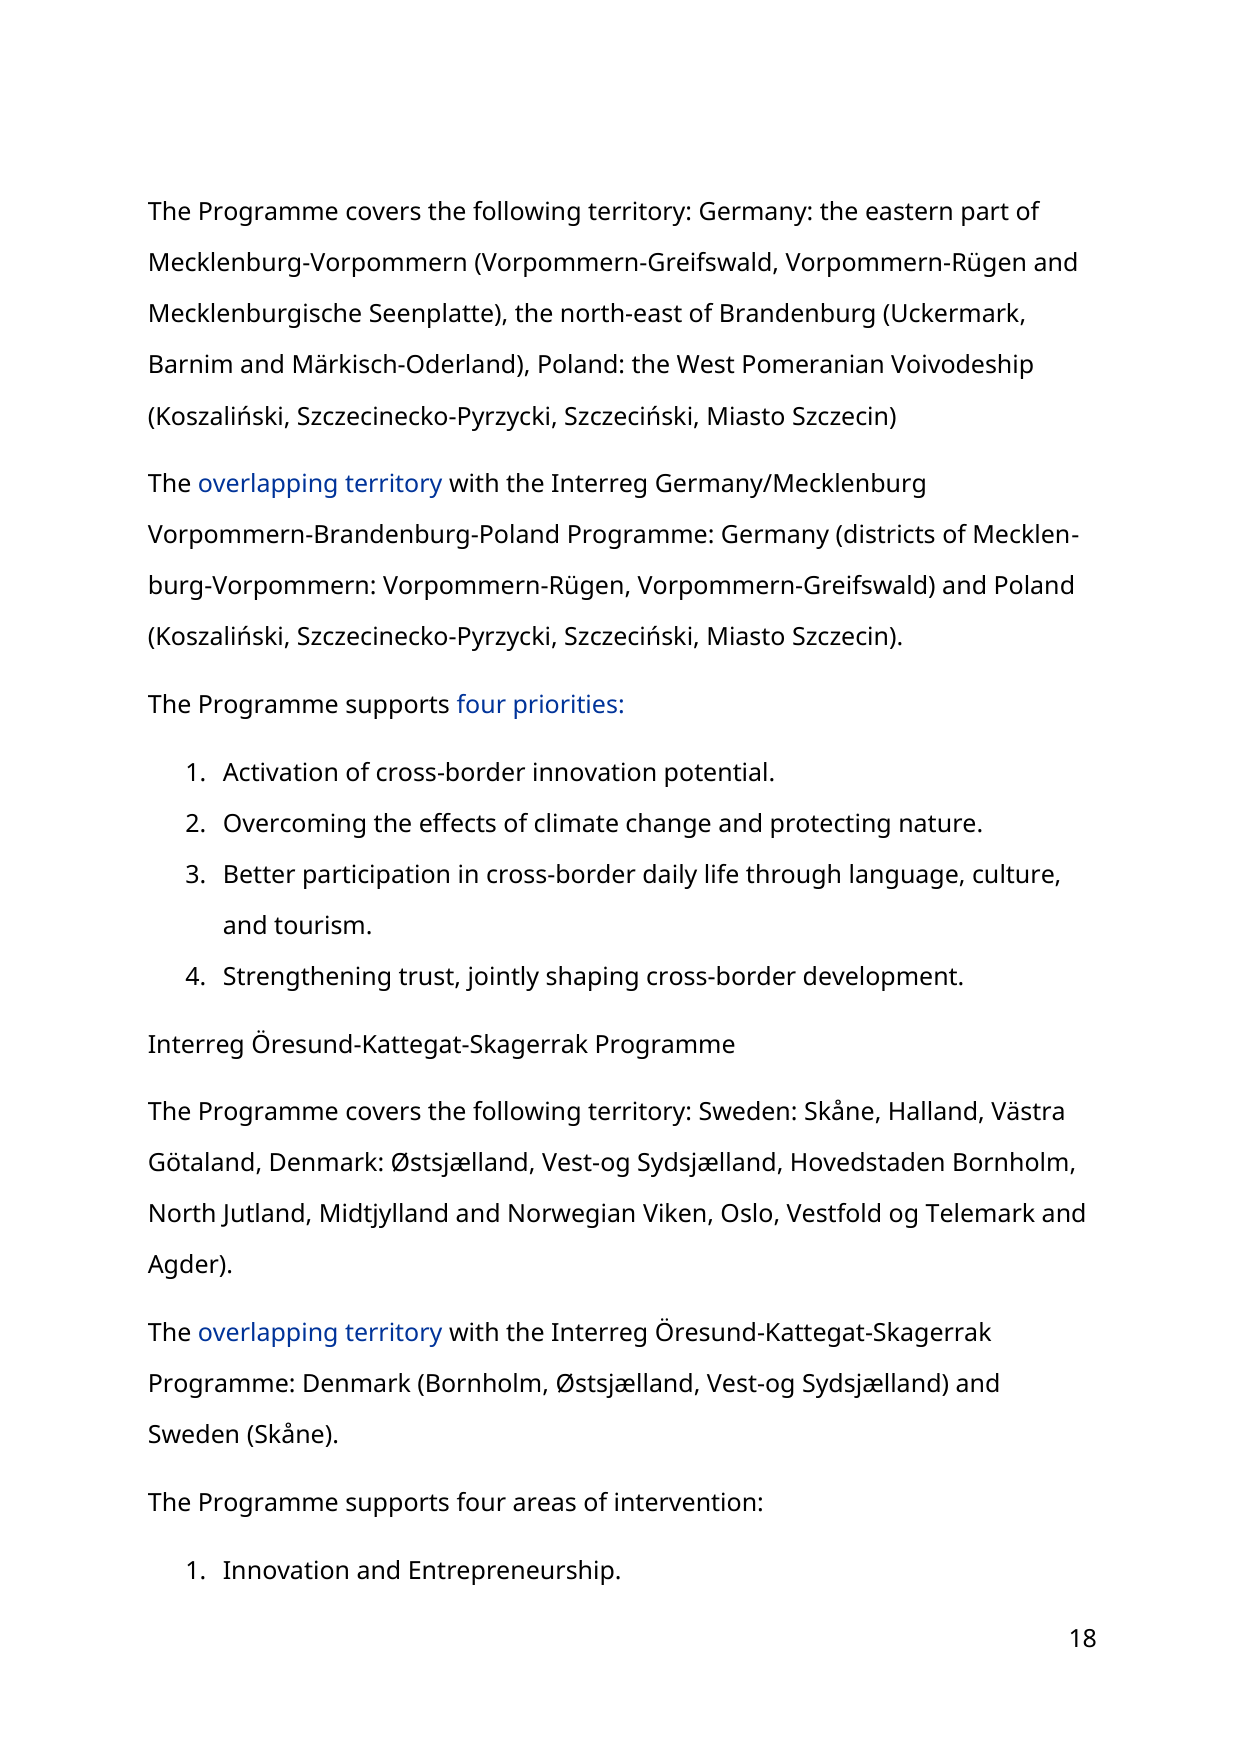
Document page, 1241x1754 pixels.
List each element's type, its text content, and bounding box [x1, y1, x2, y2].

text The overlapping territory with the Interreg Öresund-Kattegat-Skagerrak Programme: Denmark (Bornholm, Østsjælland, Vest-og Sydsjælland) and Sweden (Skåne). [148, 1315, 1097, 1451]
text The Programme covers the following territory: Germany: the eastern part of Mecklenburg-Vorpommern (Vorpommern-Greifswald, Vorpommern-Rügen and Mecklenburgische Seenplatte), the north-east of Brandenburg (Uckermark, Barnim and Märkisch-Oderland), Poland: the West Pomeranian Voivodeship (Koszaliński, Szczecinecko-Pyrzycki, Szczeciński, Miasto Szczecin) [148, 194, 1097, 432]
text The Programme covers the following territory: Sweden: Skåne, Halland, Västra Götaland, Denmark: Østsjælland, Vest-og Sydsjælland, Hovedstaden Bornholm, North Jutland, Midtjylland and Norwegian Viken, Oslo, Vestfold og Telemark and Agder). [148, 1094, 1097, 1281]
text The overlapping territory with the Interreg Germany/Mecklenburg Vorpommern-Brandenburg-Poland Programme: Germany (districts of Mecklenburg-Vorpommern: Vorpommern-Rügen, Vorpommern-Greifswald) and Poland (Koszaliński, Szczecinecko-Pyrzycki, Szczeciński, Miasto Szczecin). [148, 466, 1097, 653]
text Interreg Öresund-Kattegat-Skagerrak Programme [148, 1026, 1097, 1060]
text The Programme supports four priorities: [148, 687, 1097, 721]
list Overcoming the effects of climate change and protecting nature. [185, 805, 1097, 839]
text The Programme supports four areas of intervention: [148, 1484, 1097, 1519]
list Activation of cross-border innovation potential. [185, 754, 1097, 788]
list Strengthening trust, jointly shaping cross-border development. [185, 958, 1097, 993]
list Innovation and Entrepreneurship. [185, 1552, 1097, 1586]
list Better participation in cross-border daily life through language, culture, and tourism. [185, 856, 1097, 942]
